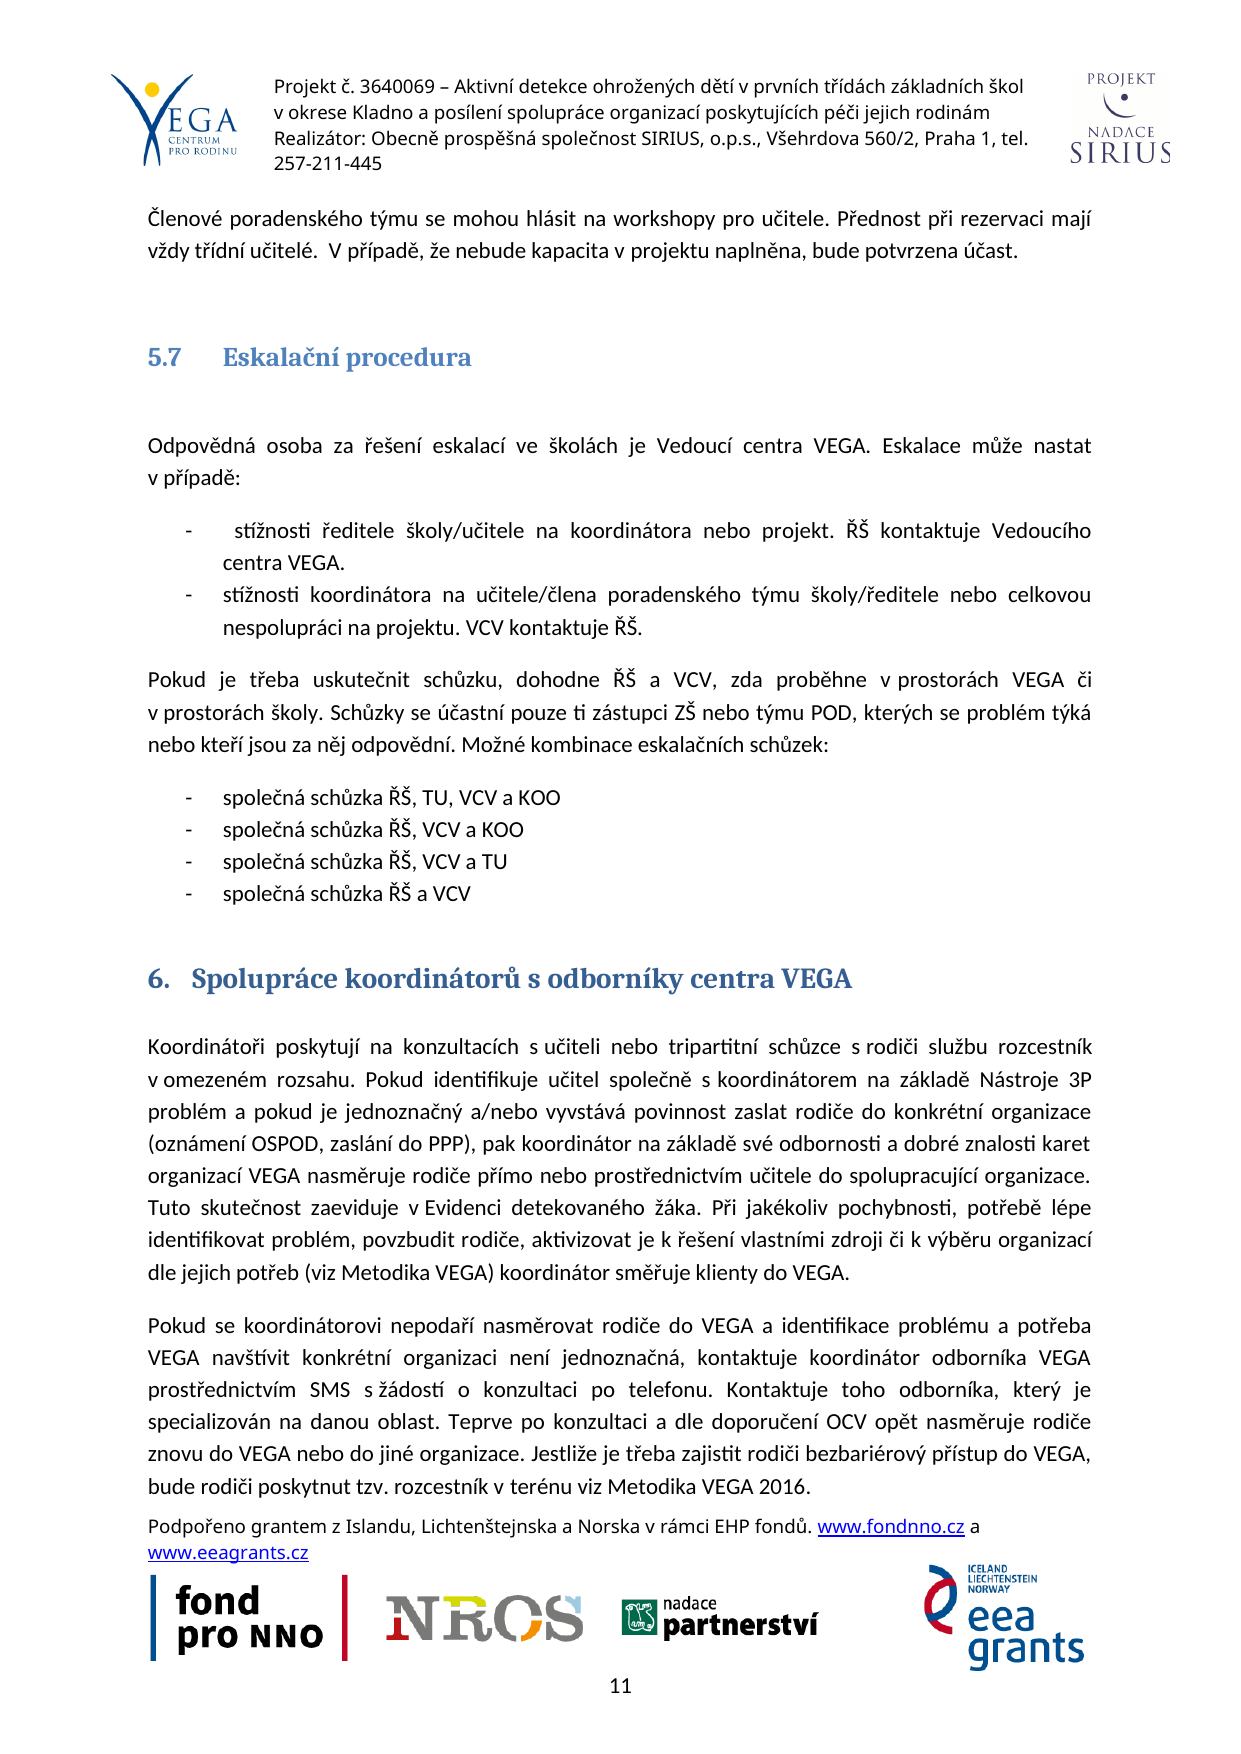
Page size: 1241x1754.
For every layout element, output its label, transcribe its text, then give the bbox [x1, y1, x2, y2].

picture [111, 73, 238, 166]
picture [147, 1564, 1085, 1671]
list společná schůzka ŘŠ, VCV a TU [185, 847, 1093, 875]
list stížnosti ředitele školy/učitele na koordinátora nebo projekt. ŘŠ kontaktuje Vedoucího centra VEGA. [185, 516, 1093, 576]
text Pokud je třeba uskutečnit schůzku, dohodne ŘŠ a VCV, zda proběhne v prostorách VEGA či v prostorách školy. Schůzky se účastní pouze ti zástupci ZŠ nebo týmu POD, kterých se problém týká nebo kteří jsou za něj odpovědní. Možné kombinace eskalačních schůzek: [148, 666, 1093, 758]
list společná schůzka ŘŠ, VCV a KOO [185, 815, 1093, 843]
list stížnosti koordinátora na učitele/člena poradenského týmu školy/ředitele nebo celkovou nespolupráci na projektu. VCV kontaktuje ŘŠ. [185, 580, 1093, 641]
picture [1070, 73, 1170, 163]
text Pokud se koordinátorovi nepodaří nasměrovat rodiče do VEGA a identifikace problému a potřeba VEGA navštívit konkrétní organizaci není jednoznačná, kontaktuje koordinátor odborníka VEGA prostřednictvím SMS s žádostí o konzultaci po telefonu. Kontaktuje toho odborníka, který je specializován na danou oblast. Teprve po konzultaci a dle doporučení OCV opět nasměruje rodiče znovu do VEGA nebo do jiné organizace. Jestliže je třeba zajistit rodiči bezbariérový přístup do VEGA, bude rodiči poskytnut tzv. rozcestník v terénu viz Metodika VEGA 2016. [148, 1311, 1093, 1500]
subtitle Eskalační procedura [148, 342, 1093, 373]
text Členové poradenského týmu se mohou hlásit na workshopy pro učitele. Přednost při rezervaci mají vždy třídní učitelé. V případě, že nebude kapacita v projektu naplněna, bude potvrzena účast. [148, 204, 1093, 264]
list společná schůzka ŘŠ a VCV [185, 879, 1093, 908]
subtitle Spolupráce koordinátorů s odborníky centra VEGA [148, 962, 1093, 995]
text Koordinátoři poskytují na konzultacích s učiteli nebo tripartitní schůzce s rodiči službu rozcestník v omezeném rozsahu. Pokud identifikuje učitel společně s koordinátorem na základě Nástroje 3P problém a pokud je jednoznačný a/nebo vyvstává povinnost zaslat rodiče do konkrétní organizace (oznámení OSPOD, zaslání do PPP), pak koordinátor na základě své odbornosti a dobré znalosti karet organizací VEGA nasměruje rodiče přímo nebo prostřednictvím učitele do spolupracující organizace. Tuto skutečnost zaeviduje v Evidenci detekovaného žáka. Při jakékoliv pochybnosti, potřebě lépe identifikovat problém, povzbudit rodiče, aktivizovat je k řešení vlastními zdroji či k výběru organizací dle jejich potřeb (viz Metodika VEGA) koordinátor směřuje klienty do VEGA. [148, 1000, 1093, 1286]
list společná schůzka ŘŠ, TU, VCV a KOO [185, 783, 1093, 811]
text Odpovědná osoba za řešení eskalací ve školách je Vedoucí centra VEGA. Eskalace může nastat v případě: [148, 431, 1093, 491]
